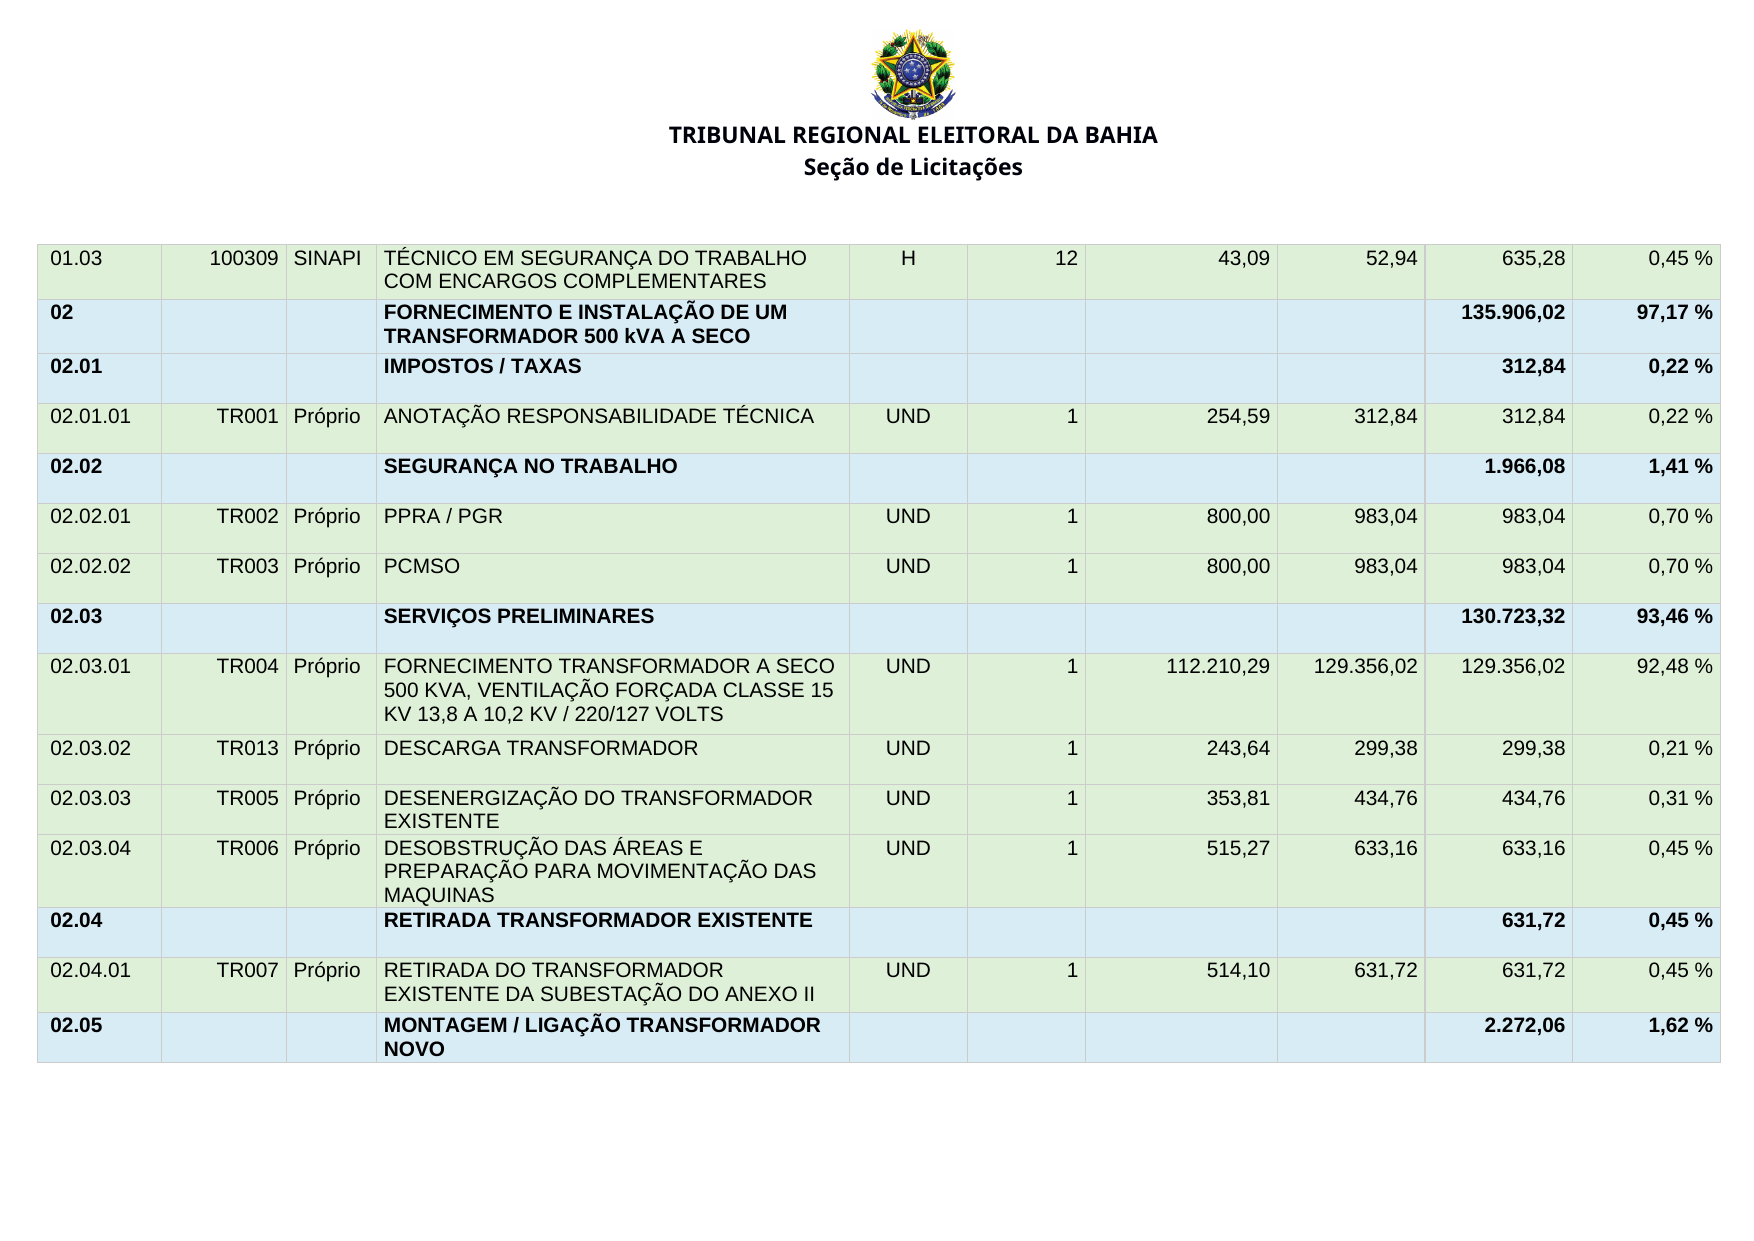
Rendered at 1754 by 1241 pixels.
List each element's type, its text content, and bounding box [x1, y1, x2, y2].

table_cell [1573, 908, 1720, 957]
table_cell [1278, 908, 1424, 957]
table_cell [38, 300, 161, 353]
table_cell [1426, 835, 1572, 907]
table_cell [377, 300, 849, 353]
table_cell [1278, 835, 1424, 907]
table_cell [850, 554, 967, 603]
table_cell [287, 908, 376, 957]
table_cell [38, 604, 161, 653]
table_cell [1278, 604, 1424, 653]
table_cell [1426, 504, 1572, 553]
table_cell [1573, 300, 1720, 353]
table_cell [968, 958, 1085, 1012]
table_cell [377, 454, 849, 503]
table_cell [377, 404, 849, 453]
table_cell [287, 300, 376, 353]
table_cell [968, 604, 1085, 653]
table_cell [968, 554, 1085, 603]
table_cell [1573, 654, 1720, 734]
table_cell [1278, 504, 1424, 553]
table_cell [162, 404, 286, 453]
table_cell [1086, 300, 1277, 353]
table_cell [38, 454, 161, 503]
table_cell 100309 [162, 245, 286, 299]
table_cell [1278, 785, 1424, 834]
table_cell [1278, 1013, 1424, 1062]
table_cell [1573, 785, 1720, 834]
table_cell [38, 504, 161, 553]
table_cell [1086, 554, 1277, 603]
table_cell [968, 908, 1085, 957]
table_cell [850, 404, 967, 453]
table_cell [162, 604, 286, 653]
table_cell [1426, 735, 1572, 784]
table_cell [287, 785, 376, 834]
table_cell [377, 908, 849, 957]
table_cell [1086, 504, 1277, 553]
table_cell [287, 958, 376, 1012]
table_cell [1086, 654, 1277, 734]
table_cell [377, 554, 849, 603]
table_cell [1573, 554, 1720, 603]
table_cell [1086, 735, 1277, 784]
table_cell 12 [968, 245, 1085, 299]
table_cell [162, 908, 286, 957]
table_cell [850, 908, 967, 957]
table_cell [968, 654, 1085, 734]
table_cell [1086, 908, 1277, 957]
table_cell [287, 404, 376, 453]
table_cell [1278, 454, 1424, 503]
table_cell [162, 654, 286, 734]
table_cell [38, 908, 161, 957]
table_cell H [850, 245, 967, 299]
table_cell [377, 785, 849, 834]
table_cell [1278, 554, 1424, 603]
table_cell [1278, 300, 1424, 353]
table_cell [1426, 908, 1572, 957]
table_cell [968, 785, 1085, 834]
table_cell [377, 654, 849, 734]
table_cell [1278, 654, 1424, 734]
table_cell 635,28 [1426, 245, 1572, 299]
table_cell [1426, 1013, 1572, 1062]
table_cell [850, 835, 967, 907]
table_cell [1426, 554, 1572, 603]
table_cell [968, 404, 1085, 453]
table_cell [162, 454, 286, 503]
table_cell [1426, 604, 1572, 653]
table_cell 01.03 [38, 245, 161, 299]
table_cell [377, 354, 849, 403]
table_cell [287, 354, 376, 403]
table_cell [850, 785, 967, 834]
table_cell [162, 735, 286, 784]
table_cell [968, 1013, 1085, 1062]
table_cell SINAPI [287, 245, 376, 299]
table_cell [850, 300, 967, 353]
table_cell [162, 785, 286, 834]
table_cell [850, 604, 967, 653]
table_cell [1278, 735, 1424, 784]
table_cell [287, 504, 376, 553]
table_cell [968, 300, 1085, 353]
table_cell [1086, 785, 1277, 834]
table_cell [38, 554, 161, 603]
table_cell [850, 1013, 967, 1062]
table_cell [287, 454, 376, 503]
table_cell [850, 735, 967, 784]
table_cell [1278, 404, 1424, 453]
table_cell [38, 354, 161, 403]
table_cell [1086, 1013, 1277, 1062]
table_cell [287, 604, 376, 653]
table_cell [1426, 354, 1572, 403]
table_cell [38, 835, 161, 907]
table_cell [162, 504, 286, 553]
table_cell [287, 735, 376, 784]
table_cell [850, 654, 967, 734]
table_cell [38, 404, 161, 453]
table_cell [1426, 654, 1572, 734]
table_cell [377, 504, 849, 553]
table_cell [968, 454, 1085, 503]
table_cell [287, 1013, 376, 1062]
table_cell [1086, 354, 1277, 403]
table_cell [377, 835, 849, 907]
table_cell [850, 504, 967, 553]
table_cell 52,94 [1278, 245, 1424, 299]
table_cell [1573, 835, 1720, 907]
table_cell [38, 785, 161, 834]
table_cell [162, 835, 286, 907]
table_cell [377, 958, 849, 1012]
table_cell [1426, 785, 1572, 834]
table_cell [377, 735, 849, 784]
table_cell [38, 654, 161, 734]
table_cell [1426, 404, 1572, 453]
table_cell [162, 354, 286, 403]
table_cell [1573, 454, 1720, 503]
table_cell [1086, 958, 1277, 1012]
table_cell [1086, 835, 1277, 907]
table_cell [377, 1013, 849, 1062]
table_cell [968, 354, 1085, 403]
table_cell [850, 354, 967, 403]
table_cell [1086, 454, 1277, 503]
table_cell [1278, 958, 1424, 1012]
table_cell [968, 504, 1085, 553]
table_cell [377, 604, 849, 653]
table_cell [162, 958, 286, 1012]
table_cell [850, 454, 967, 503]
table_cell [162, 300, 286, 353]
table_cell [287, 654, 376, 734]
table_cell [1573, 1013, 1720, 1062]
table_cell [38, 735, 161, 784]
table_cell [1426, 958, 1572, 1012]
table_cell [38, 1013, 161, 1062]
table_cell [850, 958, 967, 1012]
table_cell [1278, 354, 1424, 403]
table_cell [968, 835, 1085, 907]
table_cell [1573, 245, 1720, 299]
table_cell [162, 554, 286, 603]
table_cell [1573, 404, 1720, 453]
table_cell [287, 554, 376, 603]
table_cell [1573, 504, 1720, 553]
table_cell TÉCNICO EM SEGURANÇA DO TRABALHO COM ENCARGOS COMPLEMENTARES [377, 245, 849, 299]
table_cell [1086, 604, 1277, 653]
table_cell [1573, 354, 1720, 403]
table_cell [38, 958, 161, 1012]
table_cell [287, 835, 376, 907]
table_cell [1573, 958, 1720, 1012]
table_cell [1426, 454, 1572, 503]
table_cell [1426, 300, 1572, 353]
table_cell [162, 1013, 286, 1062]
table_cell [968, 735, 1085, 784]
table_cell 43,09 [1086, 245, 1277, 299]
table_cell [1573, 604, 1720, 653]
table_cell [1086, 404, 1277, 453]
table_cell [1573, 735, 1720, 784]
